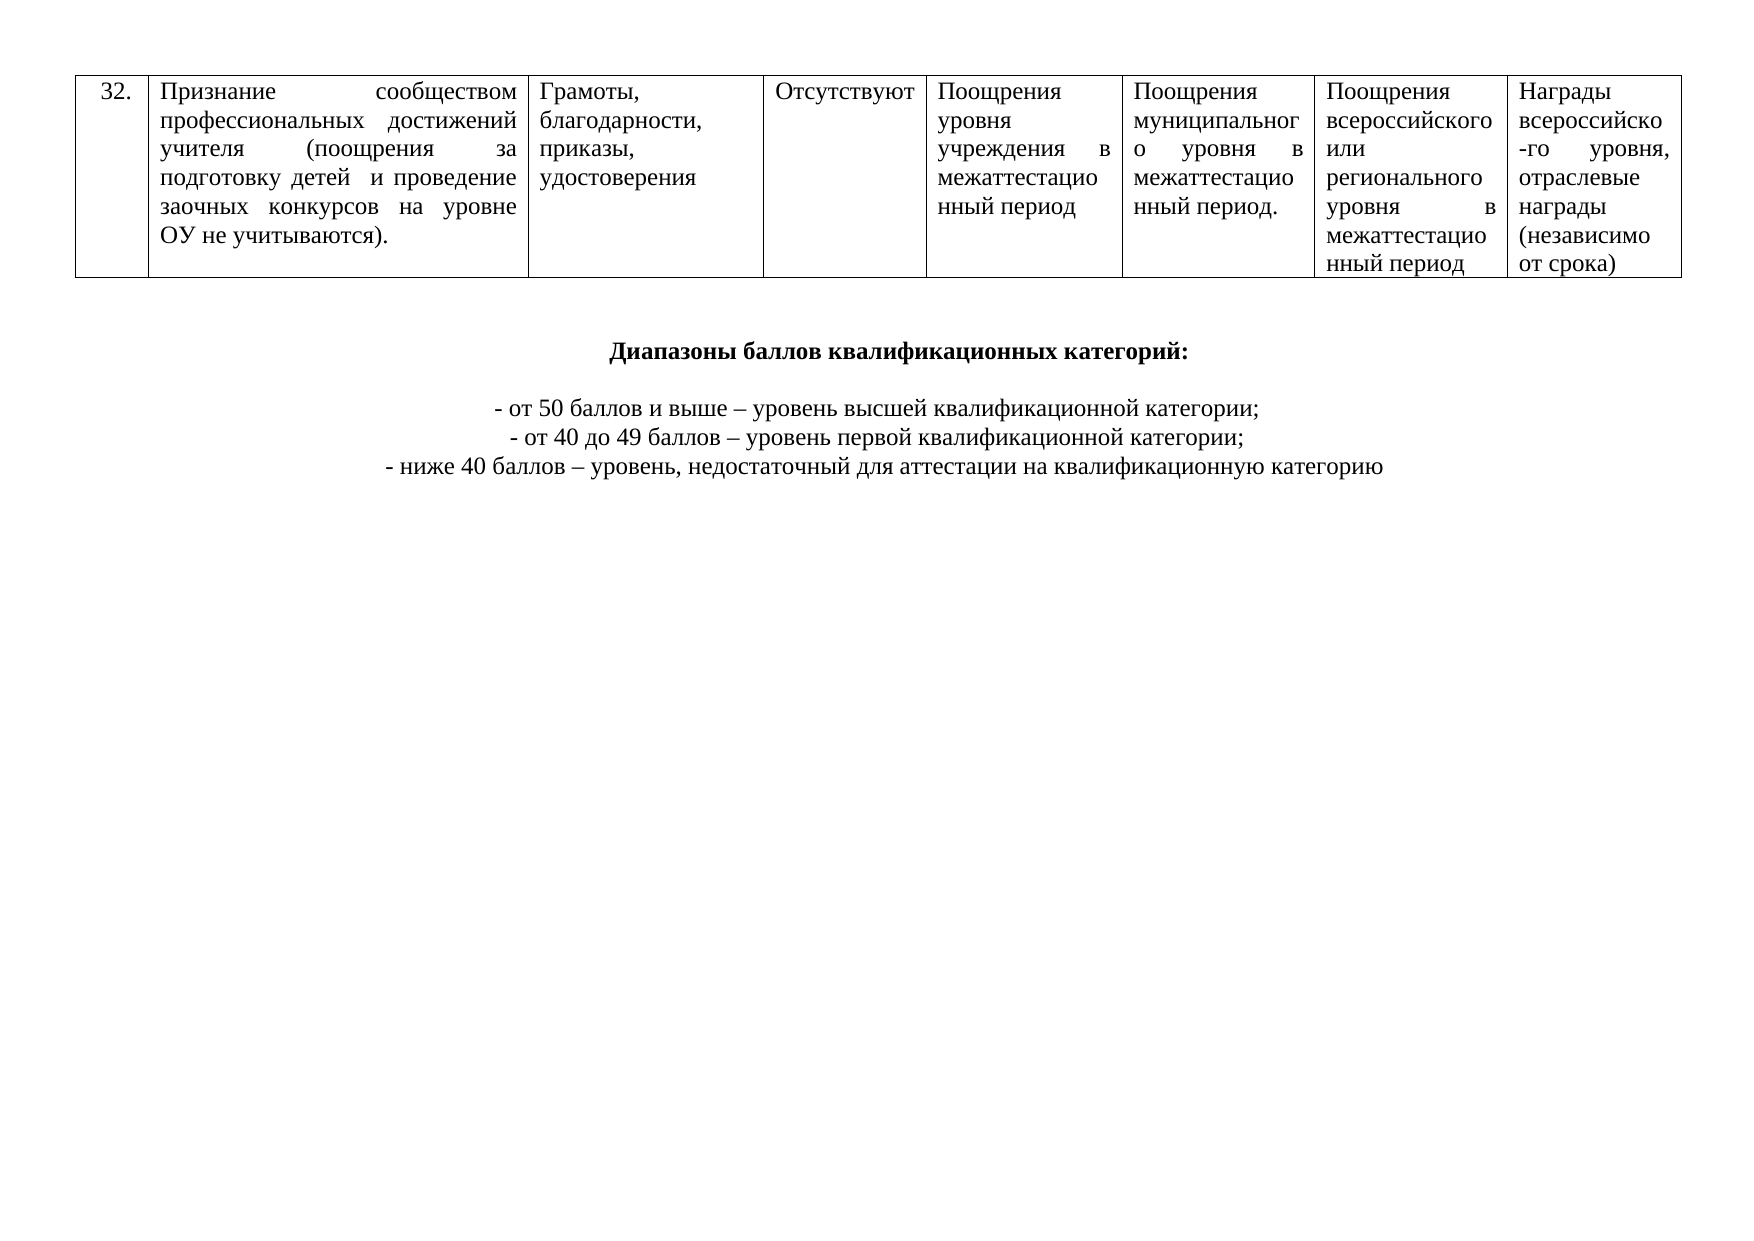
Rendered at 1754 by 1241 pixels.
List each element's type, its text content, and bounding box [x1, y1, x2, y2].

table_cell [76, 76, 148, 277]
table_cell Грамоты, благодарности, приказы, удостоверения [529, 76, 763, 277]
text - ниже 40 баллов – уровень, недостаточный для аттестации на квалификационную категорию [75, 451, 1694, 479]
table_cell Награды всероссийско-го уровня, отраслевые награды (независимо от срока) [1508, 76, 1681, 277]
table_cell Поощрения всероссийского или регионального уровня в межаттестационный период [1315, 76, 1507, 277]
text - от 50 баллов и выше – уровень высшей квалификационной категории; [75, 393, 1679, 422]
table_cell Признание сообществом профессиональных достижений учителя (поощрения за подготовку детей и проведение заочных конкурсов на уровне ОУ не учитываются). [149, 76, 528, 277]
table_cell Поощрения уровня учреждения в межаттестационный период [927, 76, 1122, 277]
table_cell Отсутствуют [764, 76, 926, 277]
text Диапазоны баллов квалификационных категорий: [75, 336, 1679, 364]
text - от 40 до 49 баллов – уровень первой квалификационной категории; [75, 422, 1679, 451]
table_cell Поощрения муниципального уровня в межаттестационный период. [1123, 76, 1314, 277]
